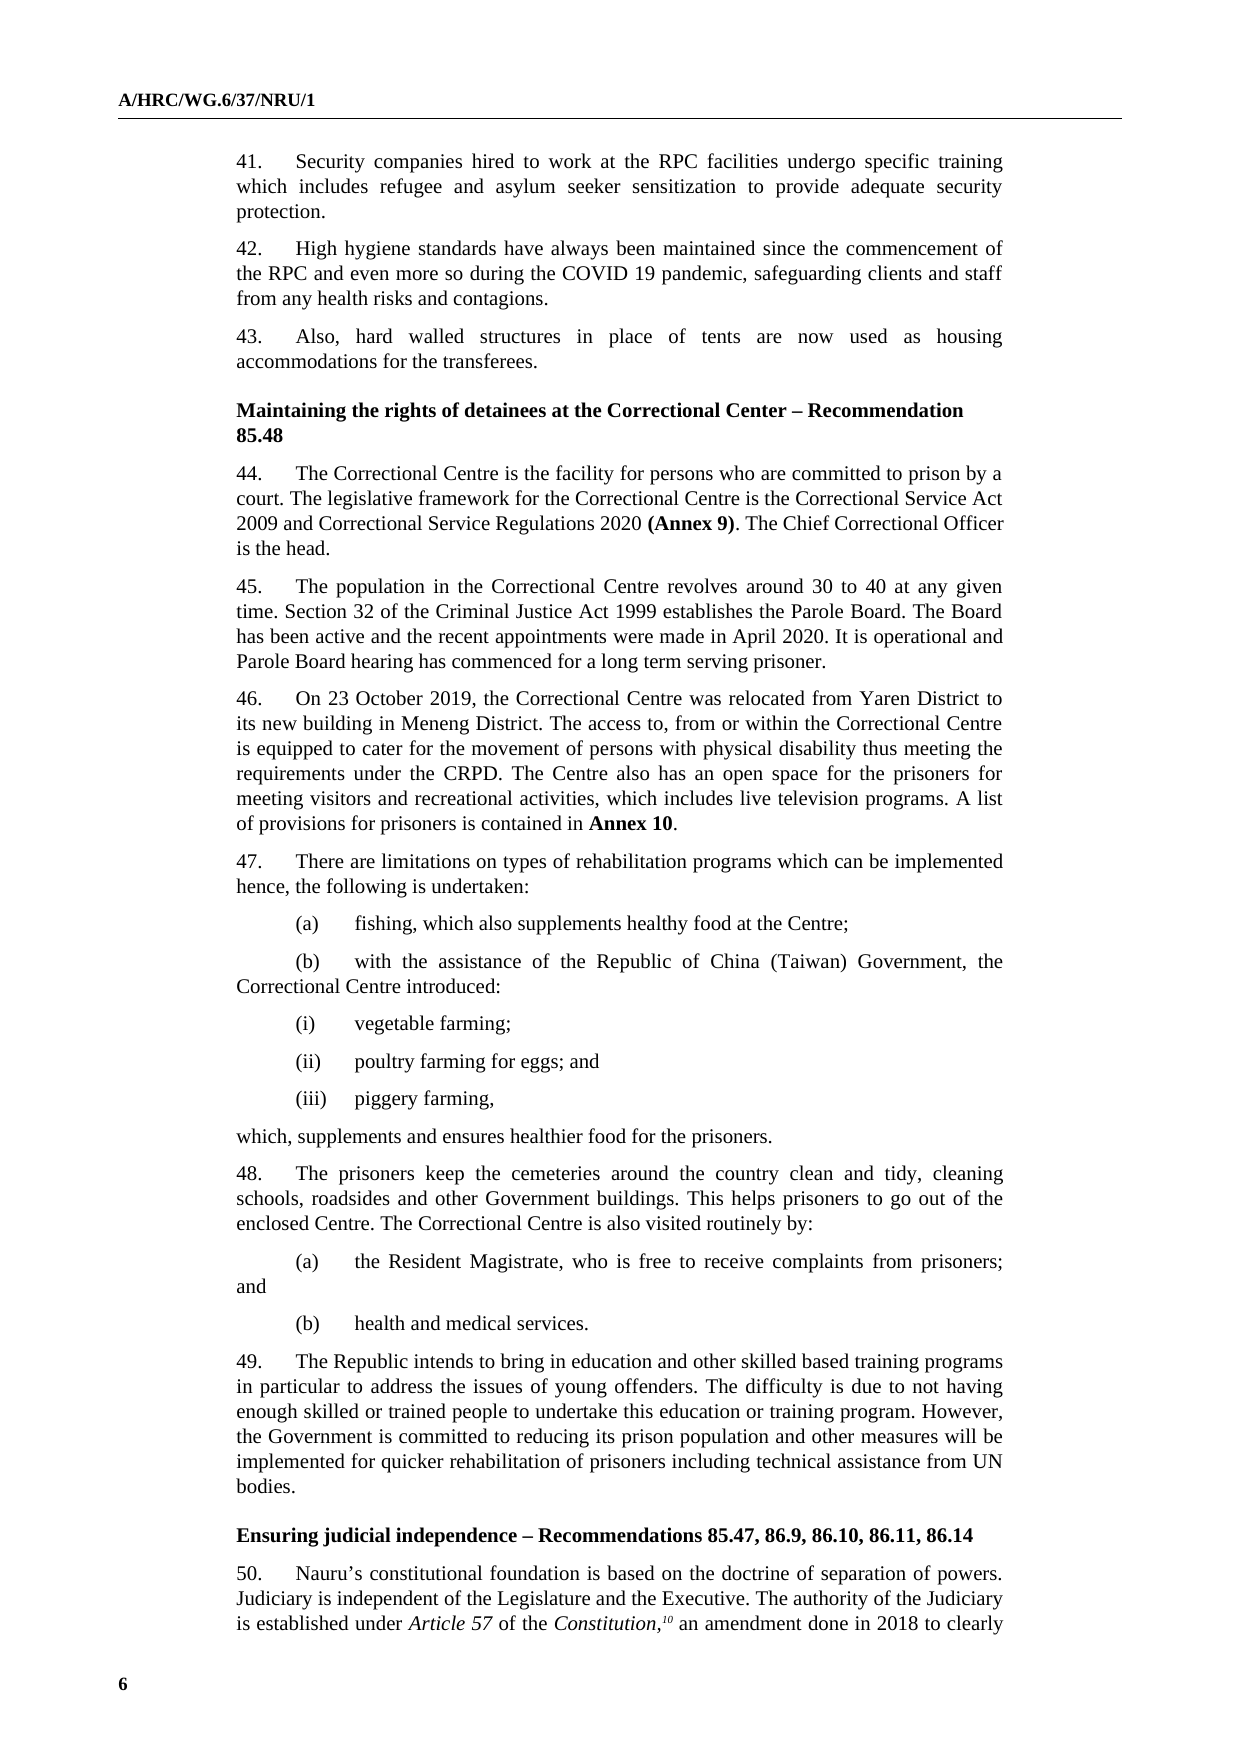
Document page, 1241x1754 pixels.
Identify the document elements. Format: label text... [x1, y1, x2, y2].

text (b) health and medical services. [236, 1310, 1004, 1335]
text (i) vegetable farming; [295, 1010, 1004, 1035]
text 48. The prisoners keep the cemeteries around the country clean and tidy, cleaning schools, roadsides and other Government buildings. This helps prisoners to go out of the enclosed Centre. The Correctional Centre is also visited routinely by: [236, 1160, 1004, 1235]
text (iii) piggery farming, [295, 1085, 1004, 1110]
text 42. High hygiene standards have always been maintained since the commencement of the RPC and even more so during the COVID 19 pandemic, safeguarding clients and staff from any health risks and contagions. [236, 235, 1004, 310]
text 44. The Correctional Centre is the facility for persons who are committed to prison by a court. The legislative framework for the Correctional Centre is the Correctional Service Act 2009 and Correctional Service Regulations 2020 (Annex 9). The Chief Correctional Officer is the head. [236, 460, 1004, 560]
text (ii) poultry farming for eggs; and [295, 1048, 1004, 1073]
text 47. There are limitations on types of rehabilitation programs which can be implemented hence, the following is undertaken: [236, 848, 1004, 898]
text (a) the Resident Magistrate, who is free to receive complaints from prisoners; and [236, 1248, 1004, 1298]
text which, supplements and ensures healthier food for the prisoners. [236, 1123, 1004, 1148]
text Maintaining the rights of detainees at the Correctional Center – Recommendation 85.48 [118, 398, 1004, 448]
text 49. The Republic intends to bring in education and other skilled based training programs in particular to address the issues of young offenders. The difficulty is due to not having enough skilled or trained people to undertake this education or training program. However, the Government is committed to reducing its prison population and other measures will be implemented for quicker rehabilitation of prisoners including technical assistance from UN bodies. [236, 1348, 1004, 1498]
text 41. Security companies hired to work at the RPC facilities undergo specific training which includes refugee and asylum seeker sensitization to provide adequate security protection. [236, 148, 1004, 223]
text 46. On 23 October 2019, the Correctional Centre was relocated from Yaren District to its new building in Meneng District. The access to, from or within the Correctional Centre is equipped to cater for the movement of persons with physical disability thus meeting the requirements under the CRPD. The Centre also has an open space for the prisoners for meeting visitors and recreational activities, which includes live television programs. A list of provisions for prisoners is contained in Annex 10. [236, 685, 1004, 835]
text Ensuring judicial independence – Recommendations 85.47, 86.9, 86.10, 86.11, 86.14 [118, 1523, 1004, 1548]
text (a) fishing, which also supplements healthy food at the Centre; [295, 910, 1004, 935]
text (b) with the assistance of the Republic of China (Taiwan) Government, the Correctional Centre introduced: [236, 948, 1004, 998]
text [236, 1560, 1004, 1635]
text 45. The population in the Correctional Centre revolves around 30 to 40 at any given time. Section 32 of the Criminal Justice Act 1999 establishes the Parole Board. The Board has been active and the recent appointments were made in April 2020. It is operational and Parole Board hearing has commenced for a long term serving prisoner. [236, 573, 1004, 673]
text 43. Also, hard walled structures in place of tents are now used as housing accommodations for the transferees. [236, 323, 1004, 373]
